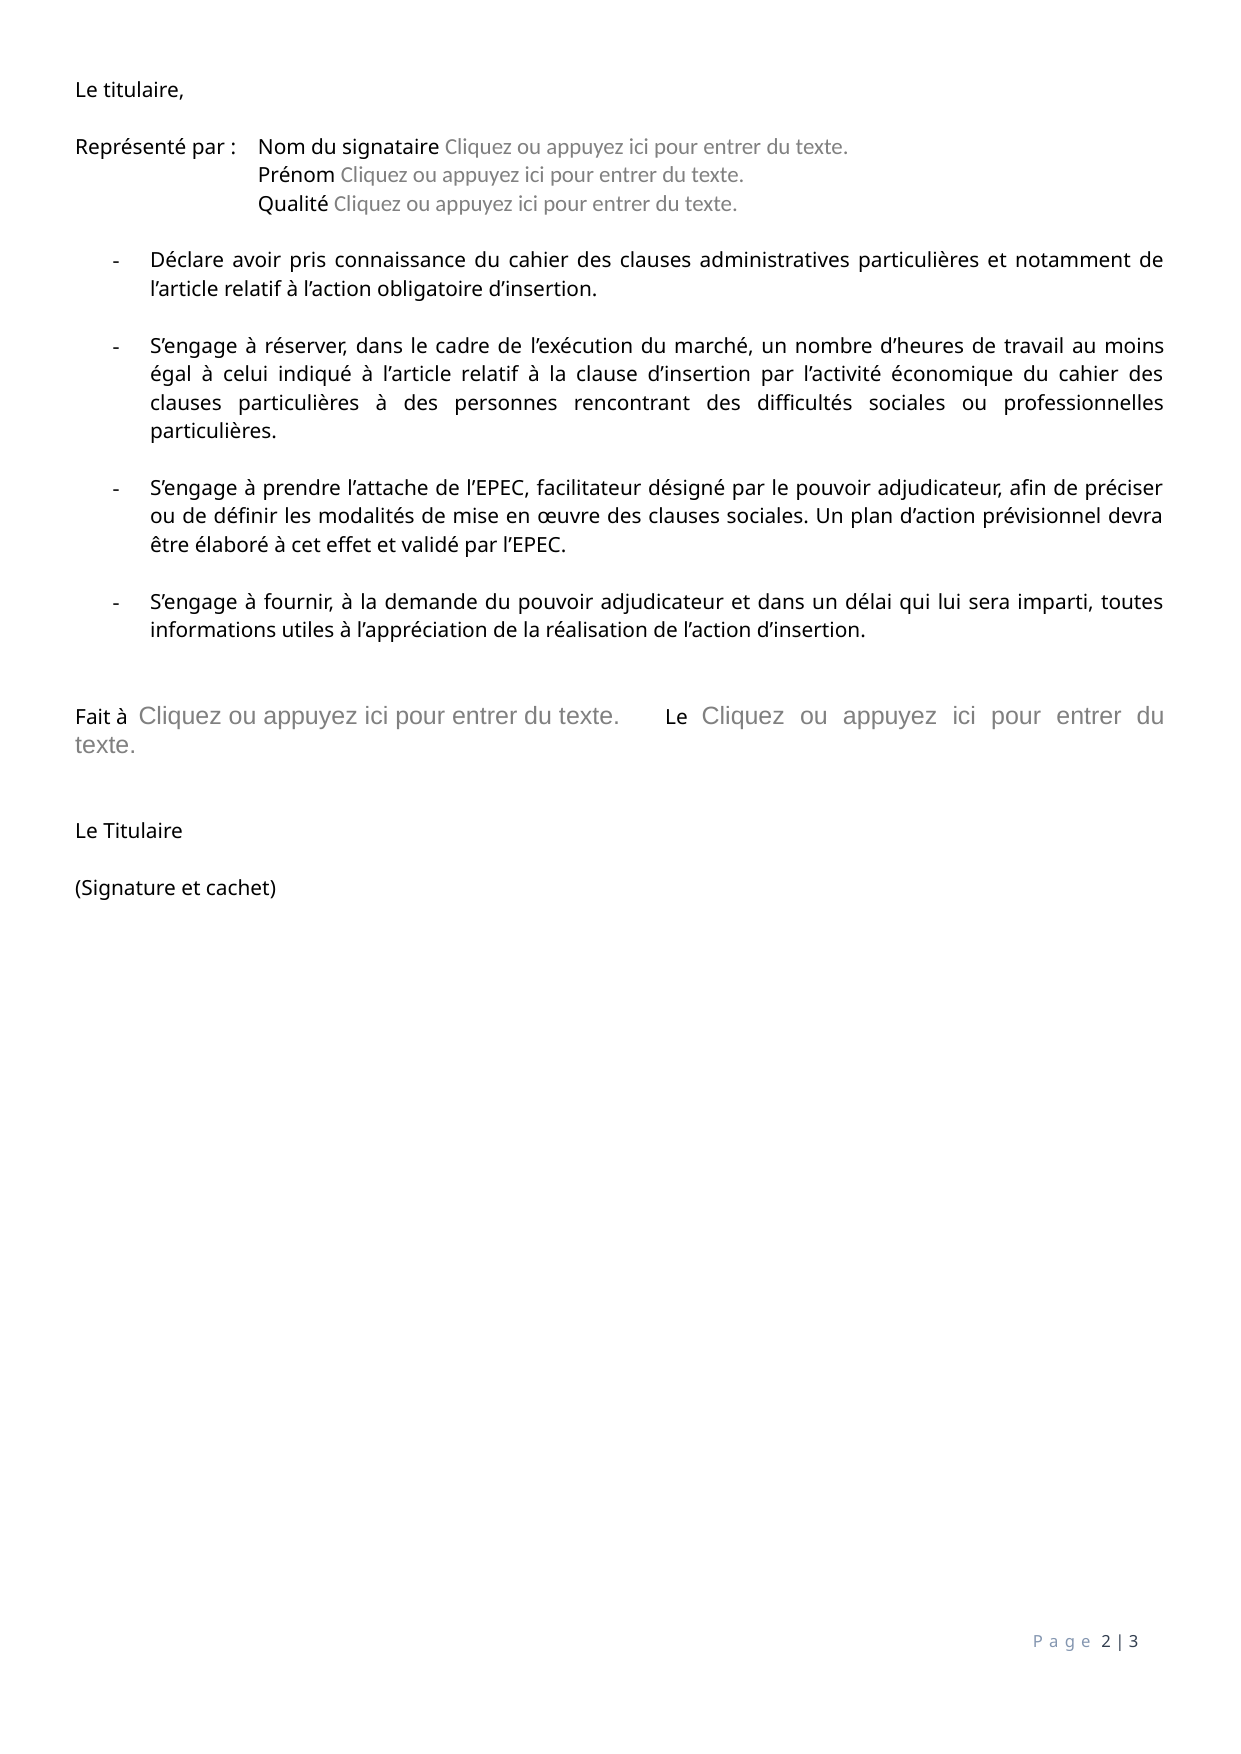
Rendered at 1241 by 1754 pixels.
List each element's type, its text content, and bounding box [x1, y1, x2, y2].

text Le Titulaire [75, 816, 1165, 844]
text Représenté par : Nom du signataire [75, 132, 1165, 160]
list S’engage à prendre l’attache de l’EPEC, facilitateur désigné par le pouvoir adjudicateur, afin de préciser ou de définir les modalités de mise en œuvre des clauses sociales. Un plan d’action prévisionnel devra être élaboré à cet effet et validé par l’EPEC. [112, 473, 1165, 558]
list S’engage à réserver, dans le cadre de l’exécution du marché, un nombre d’heures de travail au moins égal à celui indiqué à l’article relatif à la clause d’insertion par l’activité économique du cahier des clauses particulières à des personnes rencontrant des difficultés sociales ou professionnelles particulières. [112, 331, 1165, 445]
text Fait à Le [75, 701, 1165, 759]
list Déclare avoir pris connaissance du cahier des clauses administratives particulières et notamment de l’article relatif à l’action obligatoire d’insertion. [112, 246, 1165, 302]
text (Signature et cachet) [75, 873, 1165, 901]
text Qualité [75, 189, 1165, 217]
text Le titulaire, [75, 75, 1165, 103]
text Prénom [75, 160, 1165, 189]
list S’engage à fournir, à la demande du pouvoir adjudicateur et dans un délai qui lui sera imparti, toutes informations utiles à l’appréciation de la réalisation de l’action d’insertion. [112, 587, 1165, 644]
